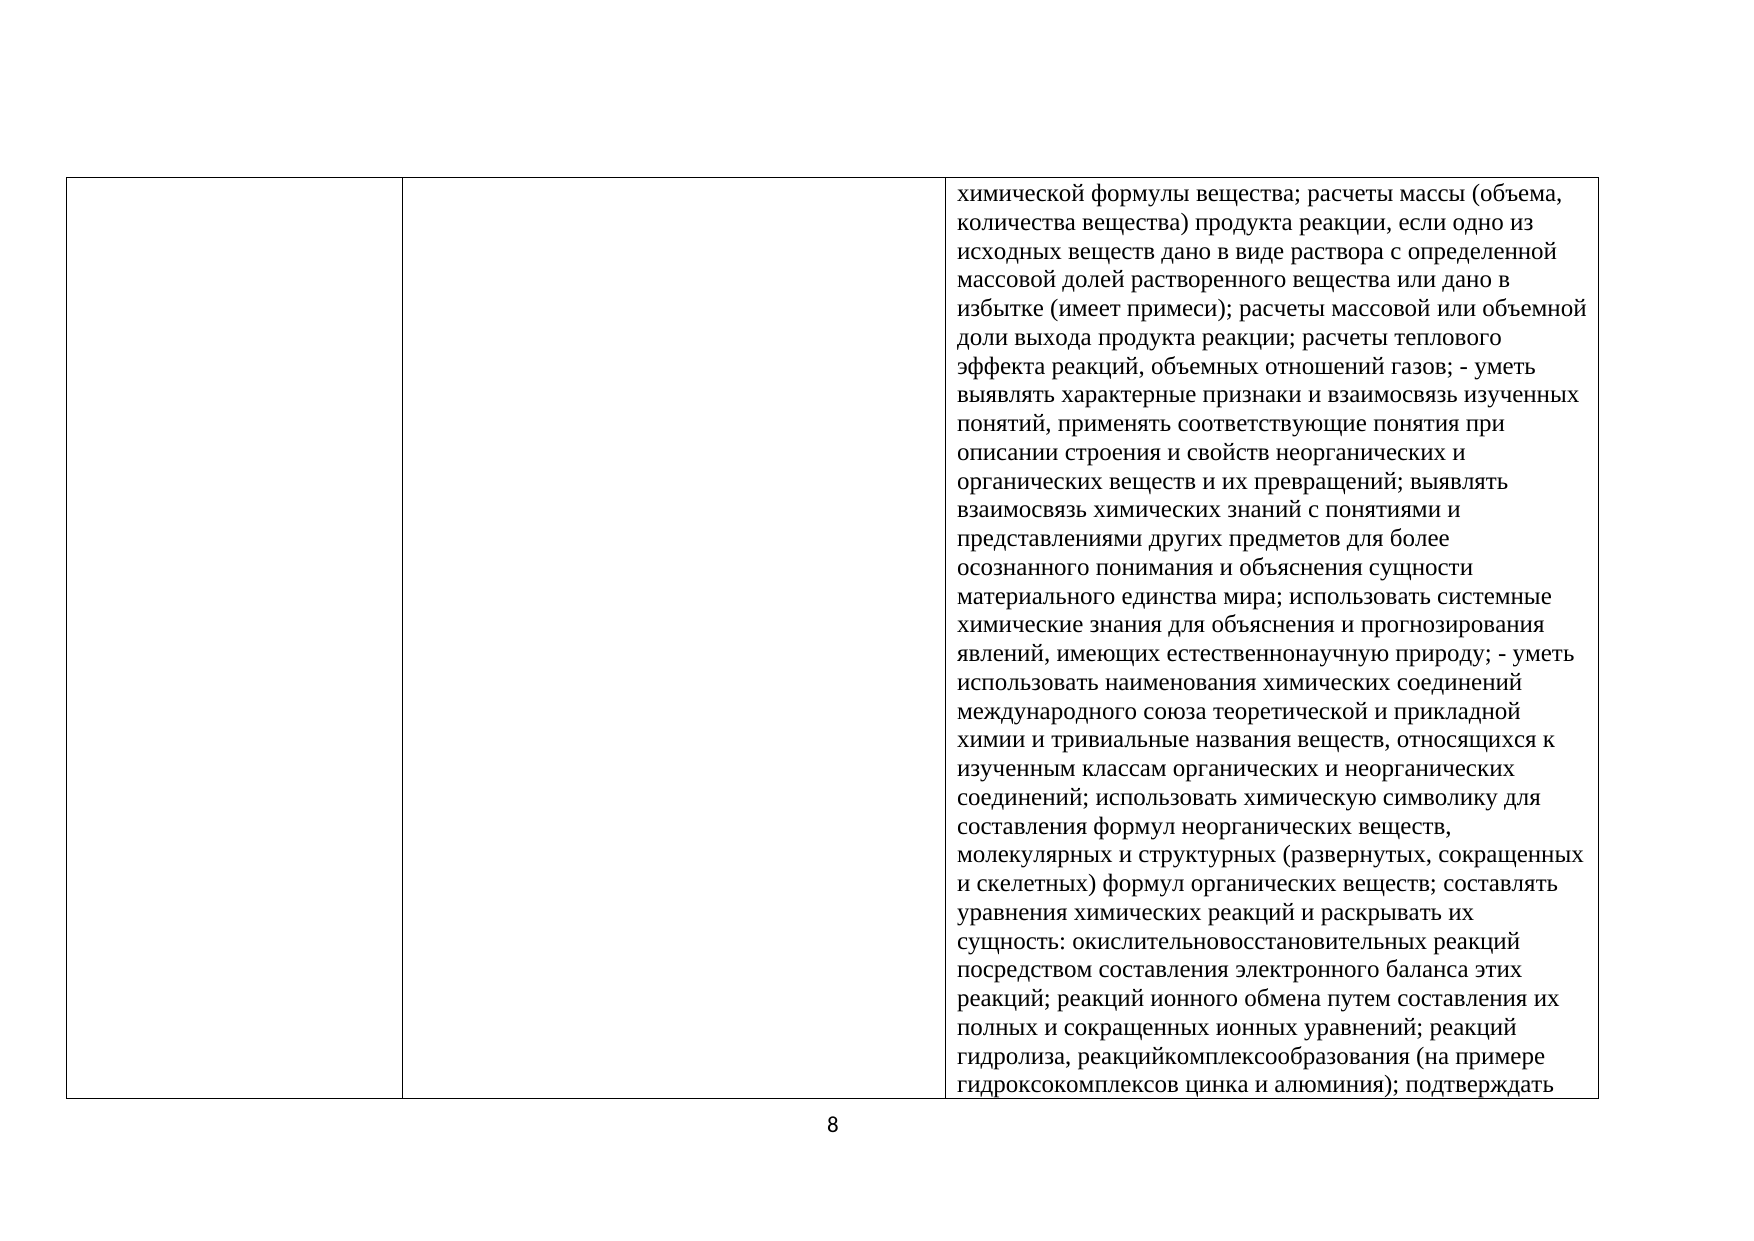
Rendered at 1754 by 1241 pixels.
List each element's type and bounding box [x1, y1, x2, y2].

table_cell [403, 178, 945, 1098]
table_cell [946, 178, 1598, 1098]
table_cell [67, 178, 402, 1098]
